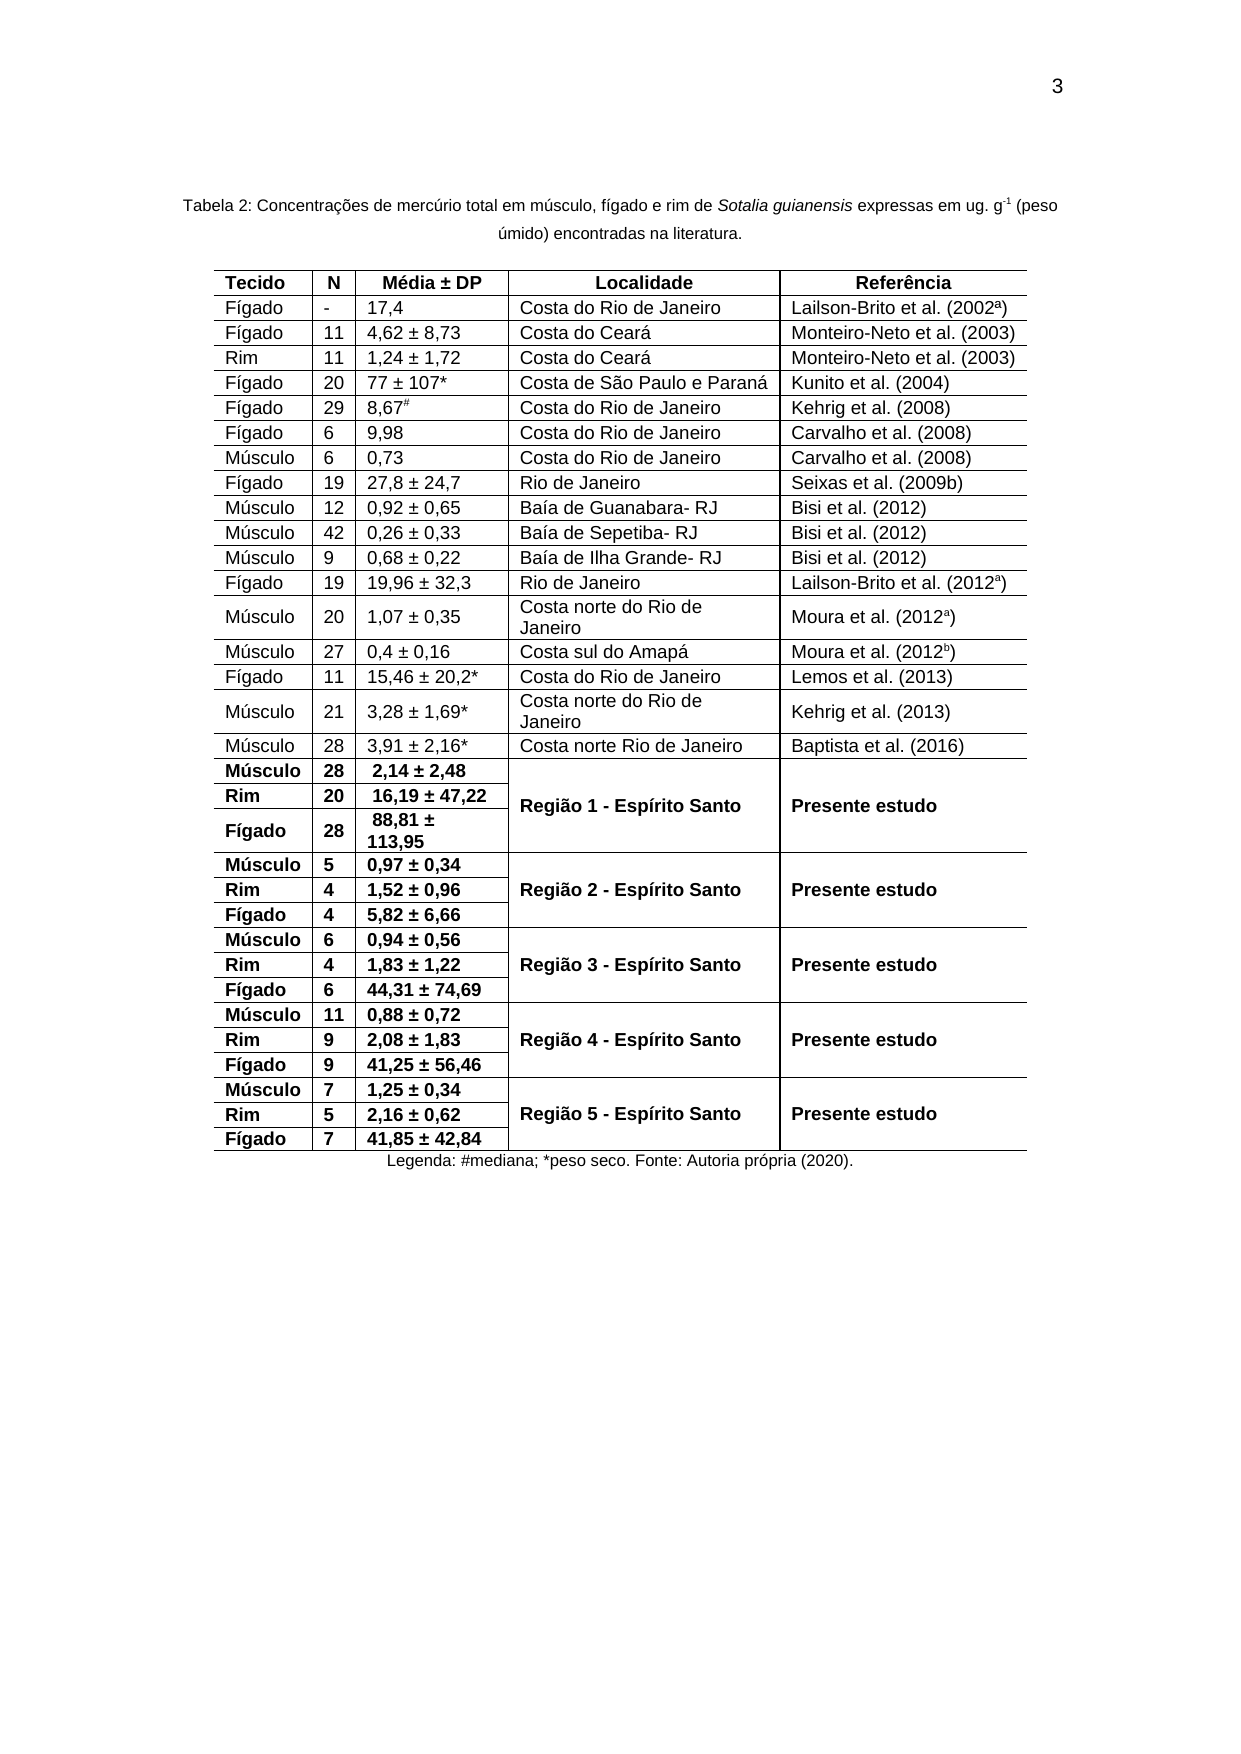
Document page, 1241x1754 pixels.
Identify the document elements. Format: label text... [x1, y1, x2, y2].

table_cell 4,62 ± 8,73 [356, 321, 508, 344]
table_cell Fígado [214, 1128, 312, 1149]
table_cell 11 [313, 665, 355, 689]
table_header Tecido [214, 271, 312, 294]
table_cell 21 [313, 690, 355, 733]
table_cell Baía de Guanabara- RJ [509, 496, 779, 519]
table_cell 12 [313, 496, 355, 519]
table_cell Fígado [214, 571, 312, 594]
table_cell 6 [313, 978, 355, 1002]
table_cell Bisi et al. (2012) [781, 546, 1027, 569]
table_cell Região 3 - Espírito Santo [509, 928, 779, 1002]
table_header N [313, 271, 355, 294]
table_cell 27 [313, 640, 355, 664]
table_cell 15,46 ± 20,2* [356, 665, 508, 689]
table_cell Músculo [214, 596, 312, 639]
table_cell 1,07 ± 0,35 [356, 596, 508, 639]
table_cell Presente estudo [781, 1078, 1027, 1149]
table_cell 0,68 ± 0,22 [356, 546, 508, 569]
table_cell Carvalho et al. (2008) [781, 446, 1027, 469]
table_cell Costa de São Paulo e Paraná [509, 371, 779, 394]
table_cell Kunito et al. (2004) [781, 371, 1027, 394]
table_cell Músculo [214, 690, 312, 733]
table_cell Costa do Rio de Janeiro [509, 665, 779, 689]
table_cell Costa do Rio de Janeiro [509, 446, 779, 469]
text Legenda: #mediana; *peso seco. Fonte: Autoria própria (2020). [177, 1151, 1063, 1170]
table_cell - [313, 296, 355, 319]
table_cell 8,67# [356, 396, 508, 419]
table_cell 16,19 ± 47,22 [356, 784, 508, 808]
table_cell 9,98 [356, 421, 508, 444]
table_cell Fígado [214, 665, 312, 689]
table_cell Músculo [214, 853, 312, 877]
table_cell 0,88 ± 0,72 [356, 1003, 508, 1027]
table_cell Região 1 - Espírito Santo [509, 759, 779, 852]
table_cell 4 [313, 878, 355, 902]
table_cell Monteiro-Neto et al. (2003) [781, 321, 1027, 344]
table_cell Fígado [214, 421, 312, 444]
table_cell 3,28 ± 1,69* [356, 690, 508, 733]
table_cell 41,85 ± 42,84 [356, 1128, 508, 1149]
table_cell Monteiro-Neto et al. (2003) [781, 346, 1027, 369]
table_cell 20 [313, 596, 355, 639]
table_cell Costa do Rio de Janeiro [509, 421, 779, 444]
table_cell Fígado [214, 321, 312, 344]
table_header Referência [781, 271, 1027, 294]
table_cell Costa norte do Rio de Janeiro [509, 596, 779, 639]
table_cell 44,31 ± 74,69 [356, 978, 508, 1002]
table_cell 20 [313, 371, 355, 394]
table_cell Costa do Rio de Janeiro [509, 296, 779, 319]
table_cell Músculo [214, 928, 312, 952]
table_cell Presente estudo [781, 928, 1027, 1002]
table_cell Rim [214, 784, 312, 808]
table_cell Presente estudo [781, 759, 1027, 852]
table_cell 20 [313, 784, 355, 808]
table_cell Kehrig et al. (2013) [781, 690, 1027, 733]
table_cell Rio de Janeiro [509, 471, 779, 494]
table_cell Músculo [214, 734, 312, 758]
table_cell Costa do Ceará [509, 346, 779, 369]
table_cell 9 [313, 1028, 355, 1052]
table_cell Rim [214, 953, 312, 977]
table_cell 3,91 ± 2,16* [356, 734, 508, 758]
table_cell 9 [313, 1053, 355, 1077]
table_cell Lailson-Brito et al. (2002ª) [781, 296, 1027, 319]
table_cell Músculo [214, 546, 312, 569]
table_cell 28 [313, 809, 355, 852]
table_cell Kehrig et al. (2008) [781, 396, 1027, 419]
table_cell Rim [214, 1028, 312, 1052]
table_cell 11 [313, 346, 355, 369]
table_cell Região 5 - Espírito Santo [509, 1078, 779, 1149]
table_cell Músculo [214, 640, 312, 664]
table_cell Fígado [214, 978, 312, 1002]
table_cell Bisi et al. (2012) [781, 496, 1027, 519]
table_cell 0,4 ± 0,16 [356, 640, 508, 664]
table_cell 6 [313, 421, 355, 444]
table_cell 0,97 ± 0,34 [356, 853, 508, 877]
table_cell Costa do Rio de Janeiro [509, 396, 779, 419]
table_cell 11 [313, 321, 355, 344]
table_cell Rim [214, 1103, 312, 1127]
table_cell 2,08 ± 1,83 [356, 1028, 508, 1052]
table_cell Região 4 - Espírito Santo [509, 1003, 779, 1077]
table_cell 77 ± 107* [356, 371, 508, 394]
table_cell 27,8 ± 24,7 [356, 471, 508, 494]
table_cell Costa do Ceará [509, 321, 779, 344]
table_cell Carvalho et al. (2008) [781, 421, 1027, 444]
table_cell Músculo [214, 496, 312, 519]
table_cell 4 [313, 953, 355, 977]
table_cell 0,26 ± 0,33 [356, 521, 508, 544]
table_cell 7 [313, 1078, 355, 1102]
table_cell Costa norte Rio de Janeiro [509, 734, 779, 758]
table_cell Músculo [214, 759, 312, 783]
table_cell 1,24 ± 1,72 [356, 346, 508, 369]
table_header Média ± DP [356, 271, 508, 294]
table_cell 2,16 ± 0,62 [356, 1103, 508, 1127]
table_cell Rim [214, 878, 312, 902]
table_cell Fígado [214, 471, 312, 494]
table_cell 6 [313, 928, 355, 952]
table_cell 9 [313, 546, 355, 569]
table_cell 28 [313, 759, 355, 783]
table_cell Lemos et al. (2013) [781, 665, 1027, 689]
text Tabela 2: Concentrações de mercúrio total em músculo, fígado e rim de Sotalia guianensis expressas em ug. g-1 (peso úmido) encontradas na literatura. [177, 195, 1063, 243]
table_cell Fígado [214, 371, 312, 394]
table_cell Costa sul do Amapá [509, 640, 779, 664]
table_cell Região 2 - Espírito Santo [509, 853, 779, 927]
table_cell 1,52 ± 0,96 [356, 878, 508, 902]
table_cell Fígado [214, 809, 312, 852]
table_cell Baía de Sepetiba- RJ [509, 521, 779, 544]
table_cell 0,73 [356, 446, 508, 469]
table_cell 19 [313, 471, 355, 494]
table_header Localidade [509, 271, 779, 294]
table_cell 1,25 ± 0,34 [356, 1078, 508, 1102]
table_cell Baía de Ilha Grande- RJ [509, 546, 779, 569]
table_cell 11 [313, 1003, 355, 1027]
table_cell Baptista et al. (2016) [781, 734, 1027, 758]
table_cell 19 [313, 571, 355, 594]
table_cell Lailson-Brito et al. (2012a) [781, 571, 1027, 594]
table_cell 28 [313, 734, 355, 758]
table_cell Músculo [214, 1003, 312, 1027]
table_cell Músculo [214, 446, 312, 469]
table_cell Músculo [214, 521, 312, 544]
table_cell 0,92 ± 0,65 [356, 496, 508, 519]
table_cell 5 [313, 1103, 355, 1127]
table_cell 7 [313, 1128, 355, 1149]
table_cell Moura et al. (2012a) [781, 596, 1027, 639]
table_cell 5,82 ± 6,66 [356, 903, 508, 927]
table_cell Moura et al. (2012b) [781, 640, 1027, 664]
table_cell 5 [313, 853, 355, 877]
table_cell Rim [214, 346, 312, 369]
table_cell Fígado [214, 1053, 312, 1077]
table_cell Fígado [214, 396, 312, 419]
table_cell 41,25 ± 56,46 [356, 1053, 508, 1077]
table_cell 4 [313, 903, 355, 927]
table_cell 88,81 ± 113,95 [356, 809, 508, 852]
table_cell 19,96 ± 32,3 [356, 571, 508, 594]
table_cell Presente estudo [781, 1003, 1027, 1077]
table_cell 17,4 [356, 296, 508, 319]
table_cell Músculo [214, 1078, 312, 1102]
table_cell Bisi et al. (2012) [781, 521, 1027, 544]
table_cell Fígado [214, 296, 312, 319]
table_cell Fígado [214, 903, 312, 927]
table_cell 1,83 ± 1,22 [356, 953, 508, 977]
table_cell 0,94 ± 0,56 [356, 928, 508, 952]
table_cell Costa norte do Rio de Janeiro [509, 690, 779, 733]
table_cell 2,14 ± 2,48 [356, 759, 508, 783]
table_cell 29 [313, 396, 355, 419]
table_cell Rio de Janeiro [509, 571, 779, 594]
table_cell 6 [313, 446, 355, 469]
table_cell 42 [313, 521, 355, 544]
table_cell Presente estudo [781, 853, 1027, 927]
table_cell Seixas et al. (2009b) [781, 471, 1027, 494]
